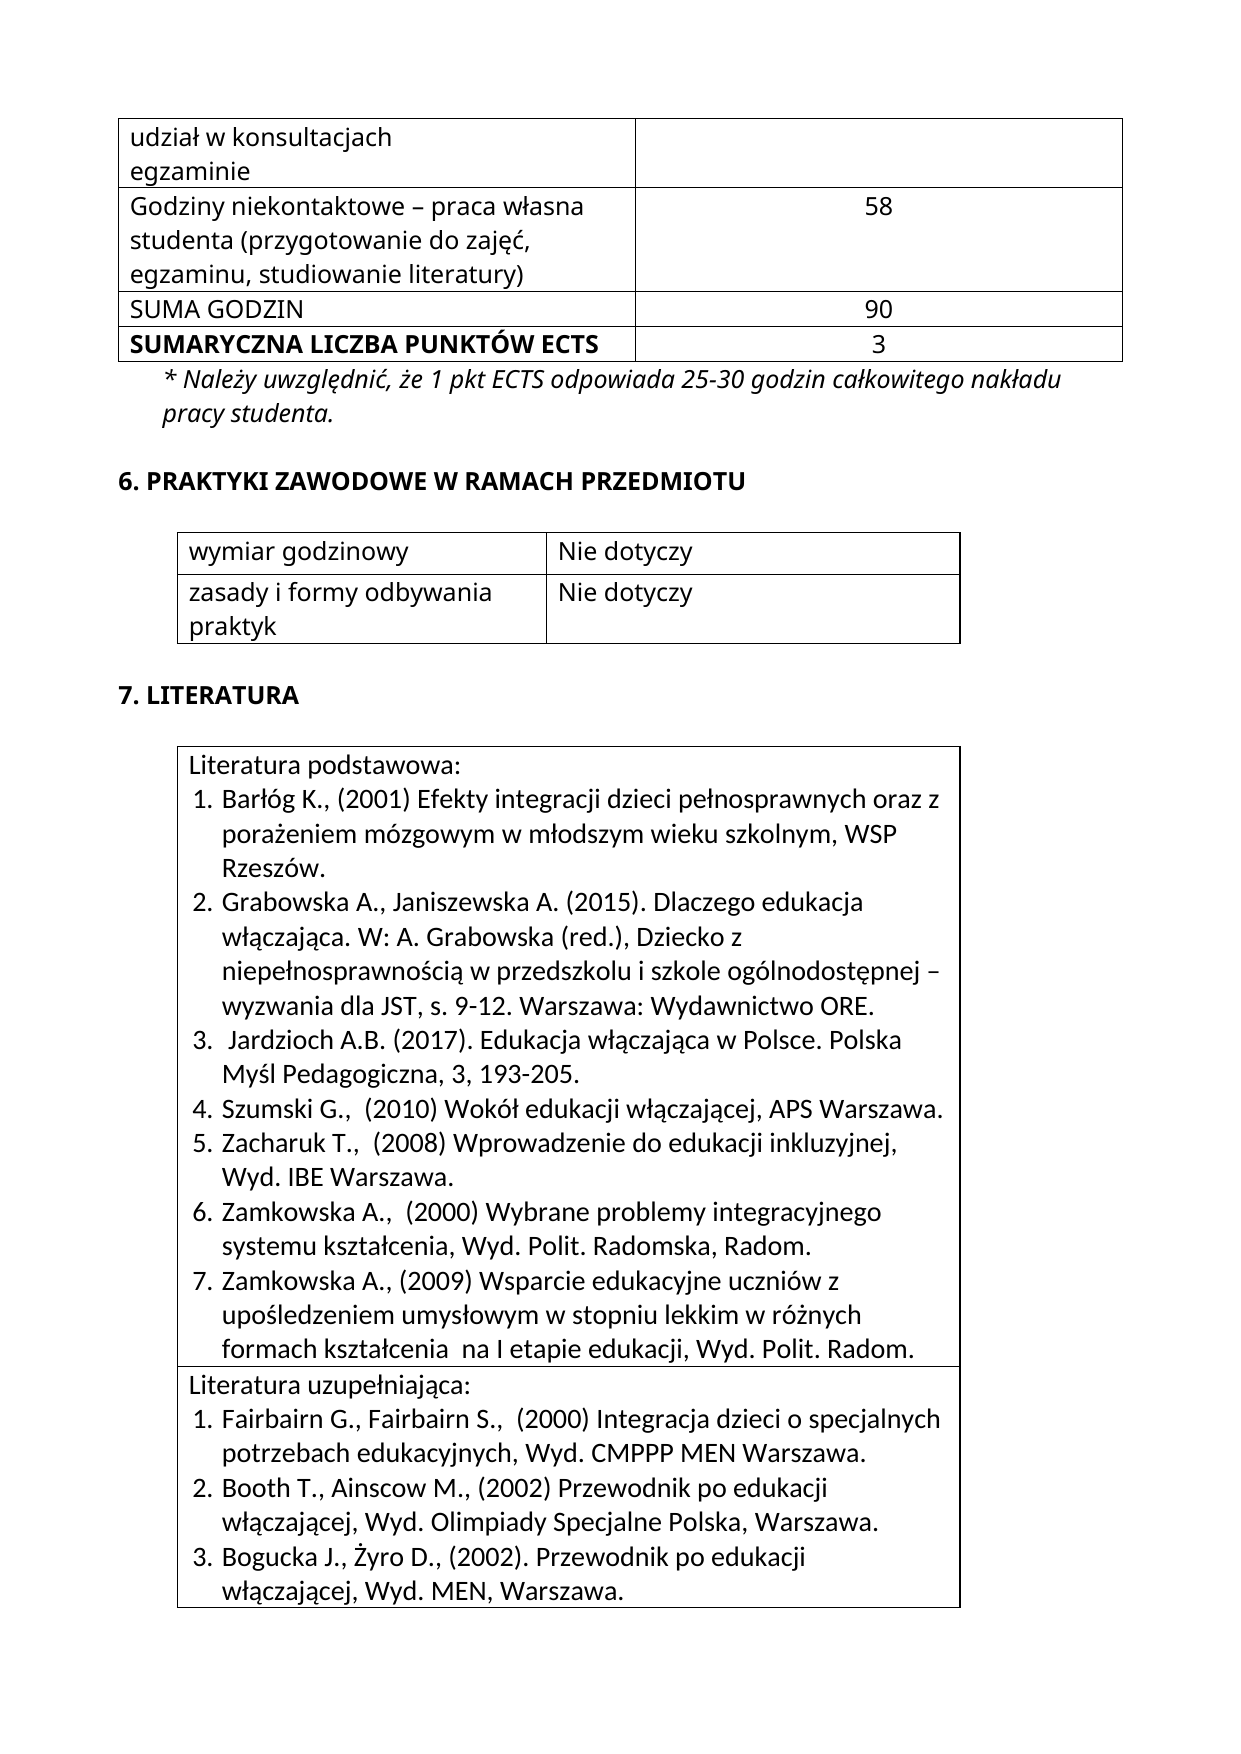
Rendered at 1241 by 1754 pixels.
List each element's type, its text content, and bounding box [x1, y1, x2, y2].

table_cell Nie dotyczy [547, 575, 959, 643]
text * Należy uwzględnić, że 1 pkt ECTS odpowiada 25-30 godzin całkowitego nakładu pracy studenta. [162, 362, 1122, 430]
table_cell 58 [636, 188, 1122, 291]
table_cell zasady i formy odbywania praktyk [178, 575, 546, 643]
table_header Nie dotyczy [547, 533, 959, 573]
table_header wymiar godzinowy [178, 533, 546, 573]
table_cell SUMA GODZIN [119, 292, 635, 326]
table_cell SUMARYCZNA LICZBA PUNKTÓW ECTS [119, 327, 635, 361]
table_cell 90 [636, 292, 1122, 326]
table_cell 3 [636, 327, 1122, 361]
table_cell Godziny niekontaktowe – praca własna studenta (przygotowanie do zajęć, egzaminu, studiowanie literatury) [119, 188, 635, 291]
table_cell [178, 1367, 959, 1607]
text 7. LITERATURA [118, 678, 1122, 712]
text 6. PRAKTYKI ZAWODOWE W RAMACH PRZEDMIOTU [118, 464, 1122, 498]
table_header Literatura podstawowa: Barłóg K., (2001) Efekty integracji dzieci pełnosprawnych oraz z porażeniem mózgowym w młodszym wieku szkolnym, WSP Rzeszów. Grabowska A., Janiszewska A. (2015). Dlaczego edukacja włączająca. W: A. Grabowska (red.), Dziecko z niepełnosprawnością w przedszkolu i szkole ogólnodostępnej – wyzwania dla JST, s. 9-12. Warszawa: Wydawnictwo ORE. Jardzioch A.B. (2017). Edukacja włączająca w Polsce. Polska Myśl Pedagogiczna, 3, 193-205. Szumski G., (2010) Wokół edukacji włączającej, APS Warszawa. Zacharuk T., (2008) Wprowadzenie do edukacji inkluzyjnej, Wyd. IBE Warszawa. Zamkowska A., (2000) Wybrane problemy integracyjnego systemu kształcenia, Wyd. Polit. Radomska, Radom. Zamkowska A., (2009) Wsparcie edukacyjne uczniów z upośledzeniem umysłowym w stopniu lekkim w różnych formach kształcenia na I etapie edukacji, Wyd. Polit. Radom. [178, 747, 959, 1366]
table_cell 2 [636, 119, 1122, 187]
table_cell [119, 119, 635, 187]
